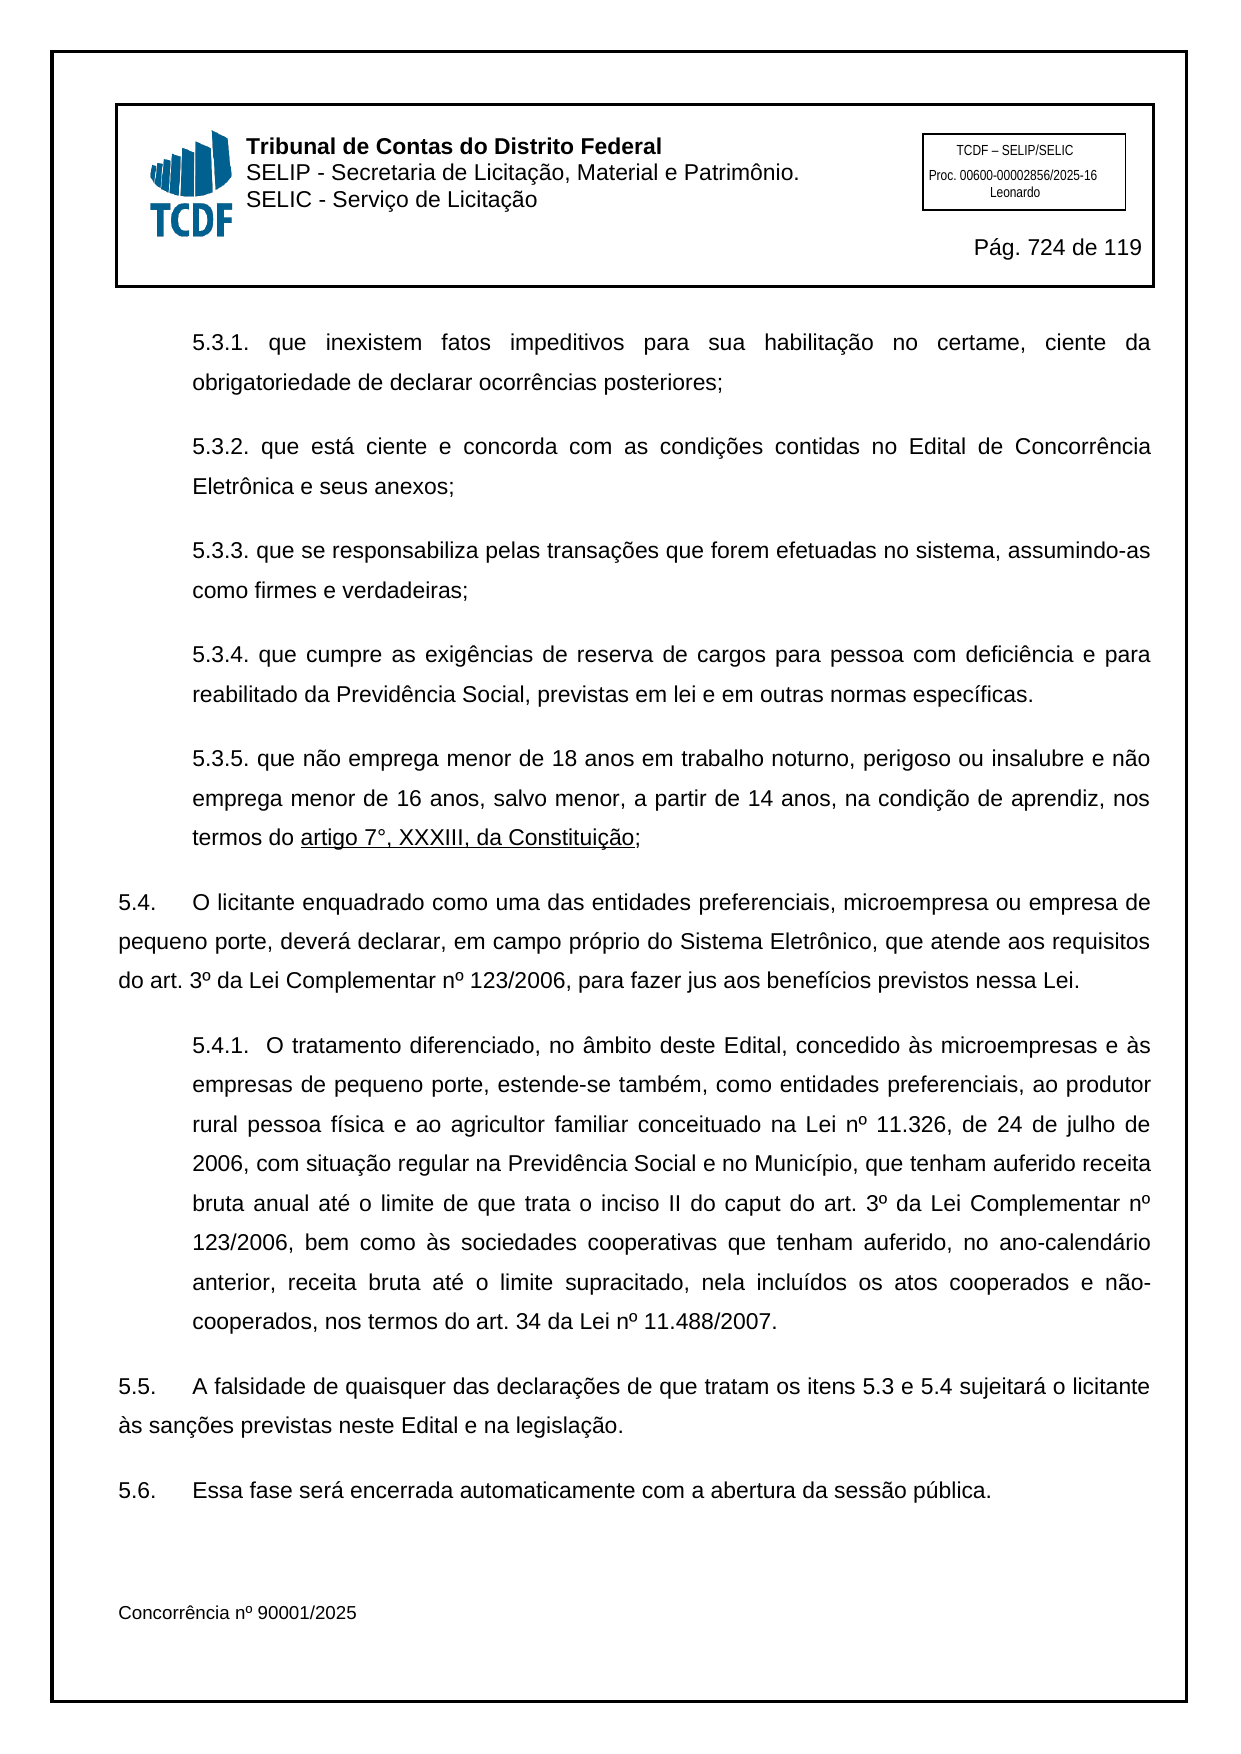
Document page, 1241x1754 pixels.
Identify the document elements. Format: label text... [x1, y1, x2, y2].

text 5.4. O licitante enquadrado como uma das entidades preferenciais, microempresa ou empresa de pequeno porte, deverá declarar, em campo próprio do Sistema Eletrônico, que atende aos requisitos do art. 3º da Lei Complementar nº 123/2006, para fazer jus aos benefícios previstos nessa Lei. [118, 888, 1152, 994]
text 5.6. Essa fase será encerrada automaticamente com a abertura da sessão pública. [118, 1477, 1152, 1503]
text 5.3.5. que não emprega menor de 18 anos em trabalho noturno, perigoso ou insalubre e não emprega menor de 16 anos, salvo menor, a partir de 14 anos, na condição de aprendiz, nos termos do artigo 7°, XXXIII, da Constituição; [192, 745, 1152, 850]
text 5.3.2. que está ciente e concorda com as condições contidas no Edital de Concorrência Eletrônica e seus anexos; [192, 433, 1152, 499]
text 5.3.4. que cumpre as exigências de reserva de cargos para pessoa com deficiência e para reabilitado da Previdência Social, previstas em lei e em outras normas específicas. [192, 641, 1152, 707]
text 5.4.1. O tratamento diferenciado, no âmbito deste Edital, concedido às microempresas e às empresas de pequeno porte, estende-se também, como entidades preferenciais, ao produtor rural pessoa física e ao agricultor familiar conceituado na Lei nº 11.326, de 24 de julho de 2006, com situação regular na Previdência Social e no Município, que tenham auferido receita bruta anual até o limite de que trata o inciso II do caput do art. 3º da Lei Complementar nº 123/2006, bem como às sociedades cooperativas que tenham auferido, no ano-calendário anterior, receita bruta até o limite supracitado, nela incluídos os atos cooperados e não-cooperados, nos termos do art. 34 da Lei nº 11.488/2007. [192, 1032, 1152, 1334]
text 5.5. A falsidade de quaisquer das declarações de que tratam os itens 5.3 e 5.4 sujeitará o licitante às sanções previstas neste Edital e na legislação. [118, 1373, 1152, 1438]
text 5.3.3. que se responsabiliza pelas transações que forem efetuadas no sistema, assumindo-as como firmes e verdadeiras; [192, 537, 1152, 603]
picture [135, 128, 247, 239]
text 5.3.1. que inexistem fatos impeditivos para sua habilitação no certame, ciente da obrigatoriedade de declarar ocorrências posteriores; [192, 329, 1152, 395]
